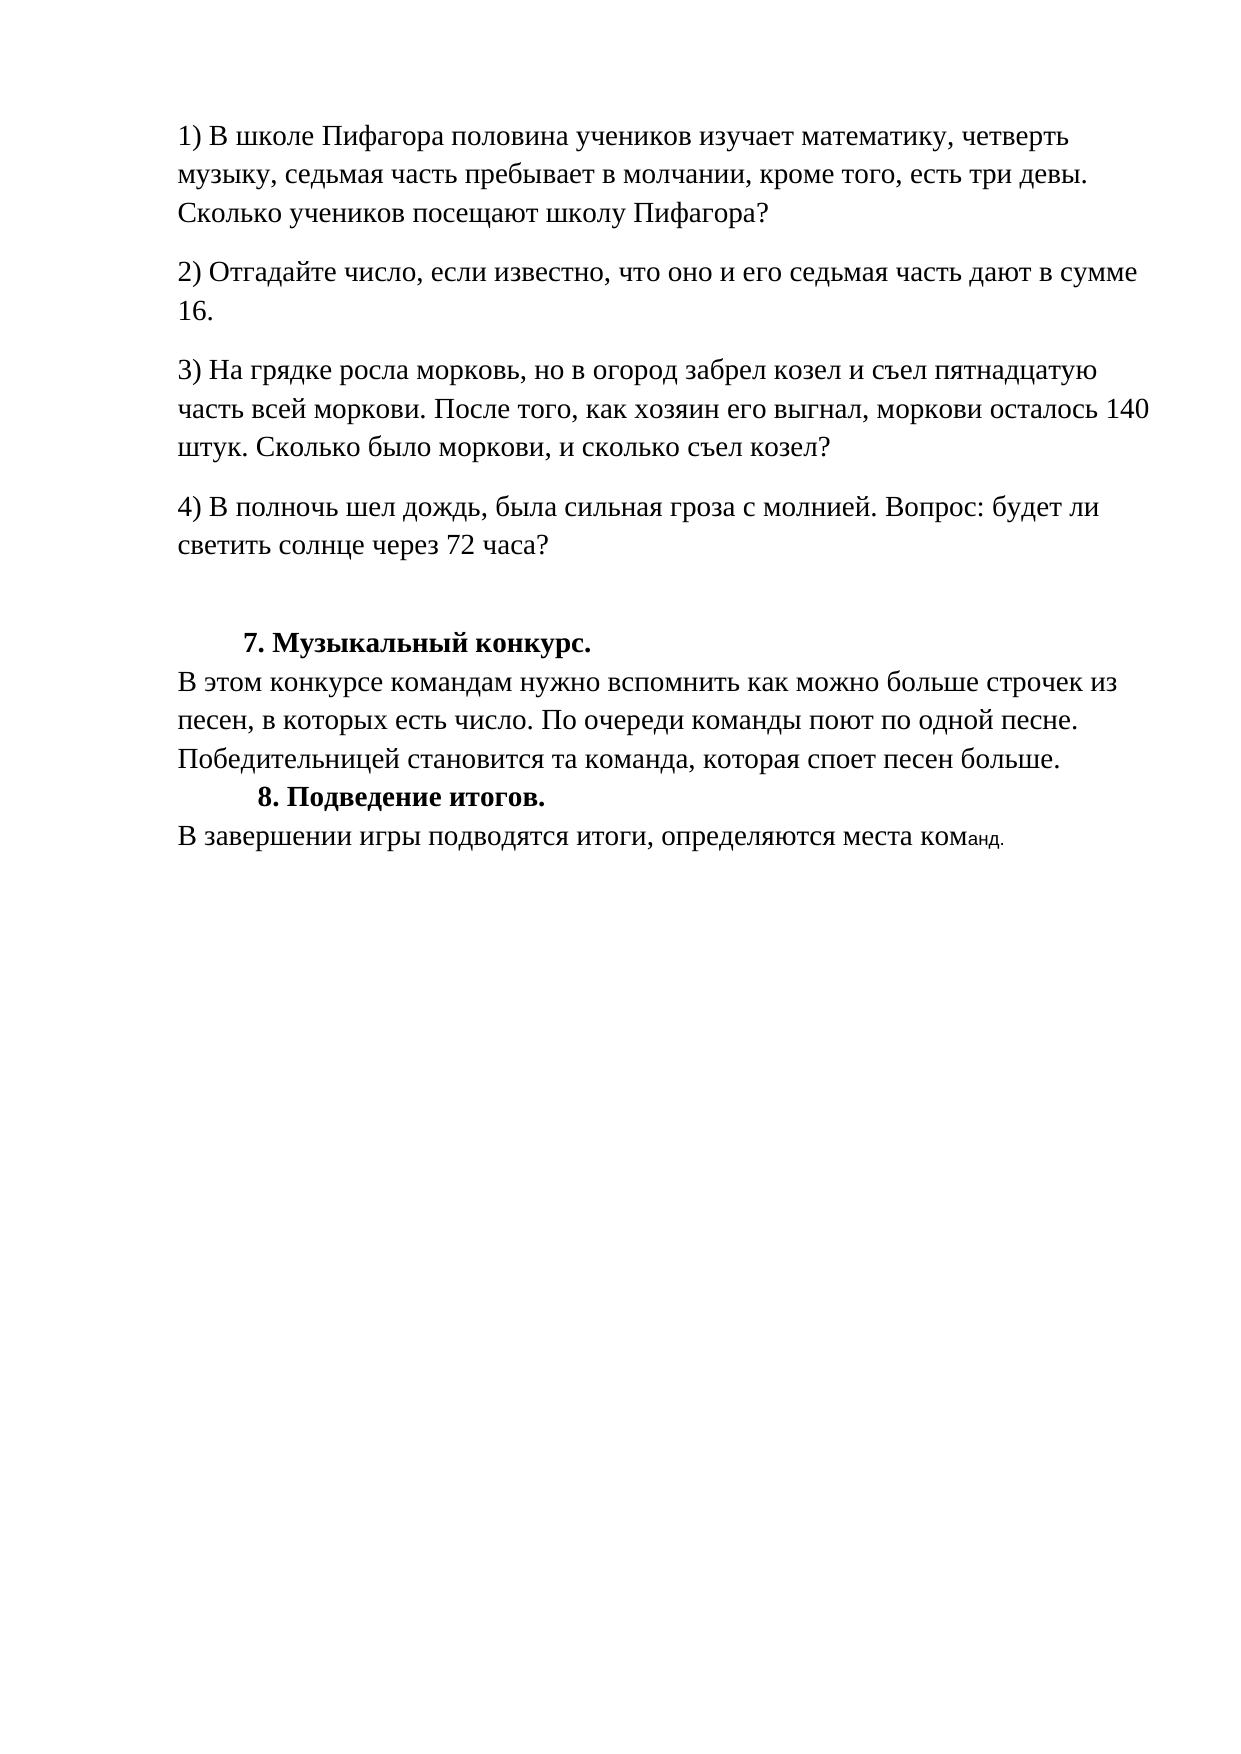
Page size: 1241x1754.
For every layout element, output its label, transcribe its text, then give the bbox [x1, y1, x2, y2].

text 4) В полночь шел дождь, была сильная гроза с молнией. Вопрос: будет ли светить солнце через 72 часа? [177, 489, 1152, 561]
text 2) Отгадайте число, если известно, что оно и его седьмая часть дают в сумме 16. [177, 254, 1152, 327]
text 3) На грядке росла морковь, но в огород забрел козел и съел пятнадцатую часть всей моркови. После того, как хозяин его выгнал, моркови осталось 140 штук. Сколько было моркови, и сколько съел козел? [177, 352, 1152, 463]
text 7. Музыкальный конкурс. В этом конкурсе командам нужно вспомнить как можно больше строчек из песен, в которых есть число. По очереди команды поют по одной песне. Победительницей становится та команда, которая споет песен больше. 8. Подведение итогов. В завершении игры подводятся итоги, определяются места команд. [177, 587, 1152, 852]
text 1) В школе Пифагора половина учеников изучает математику, четверть музыку, седьмая часть пребывает в молчании, кроме того, есть три девы. Сколько учеников посещают школу Пифагора? [177, 118, 1152, 229]
